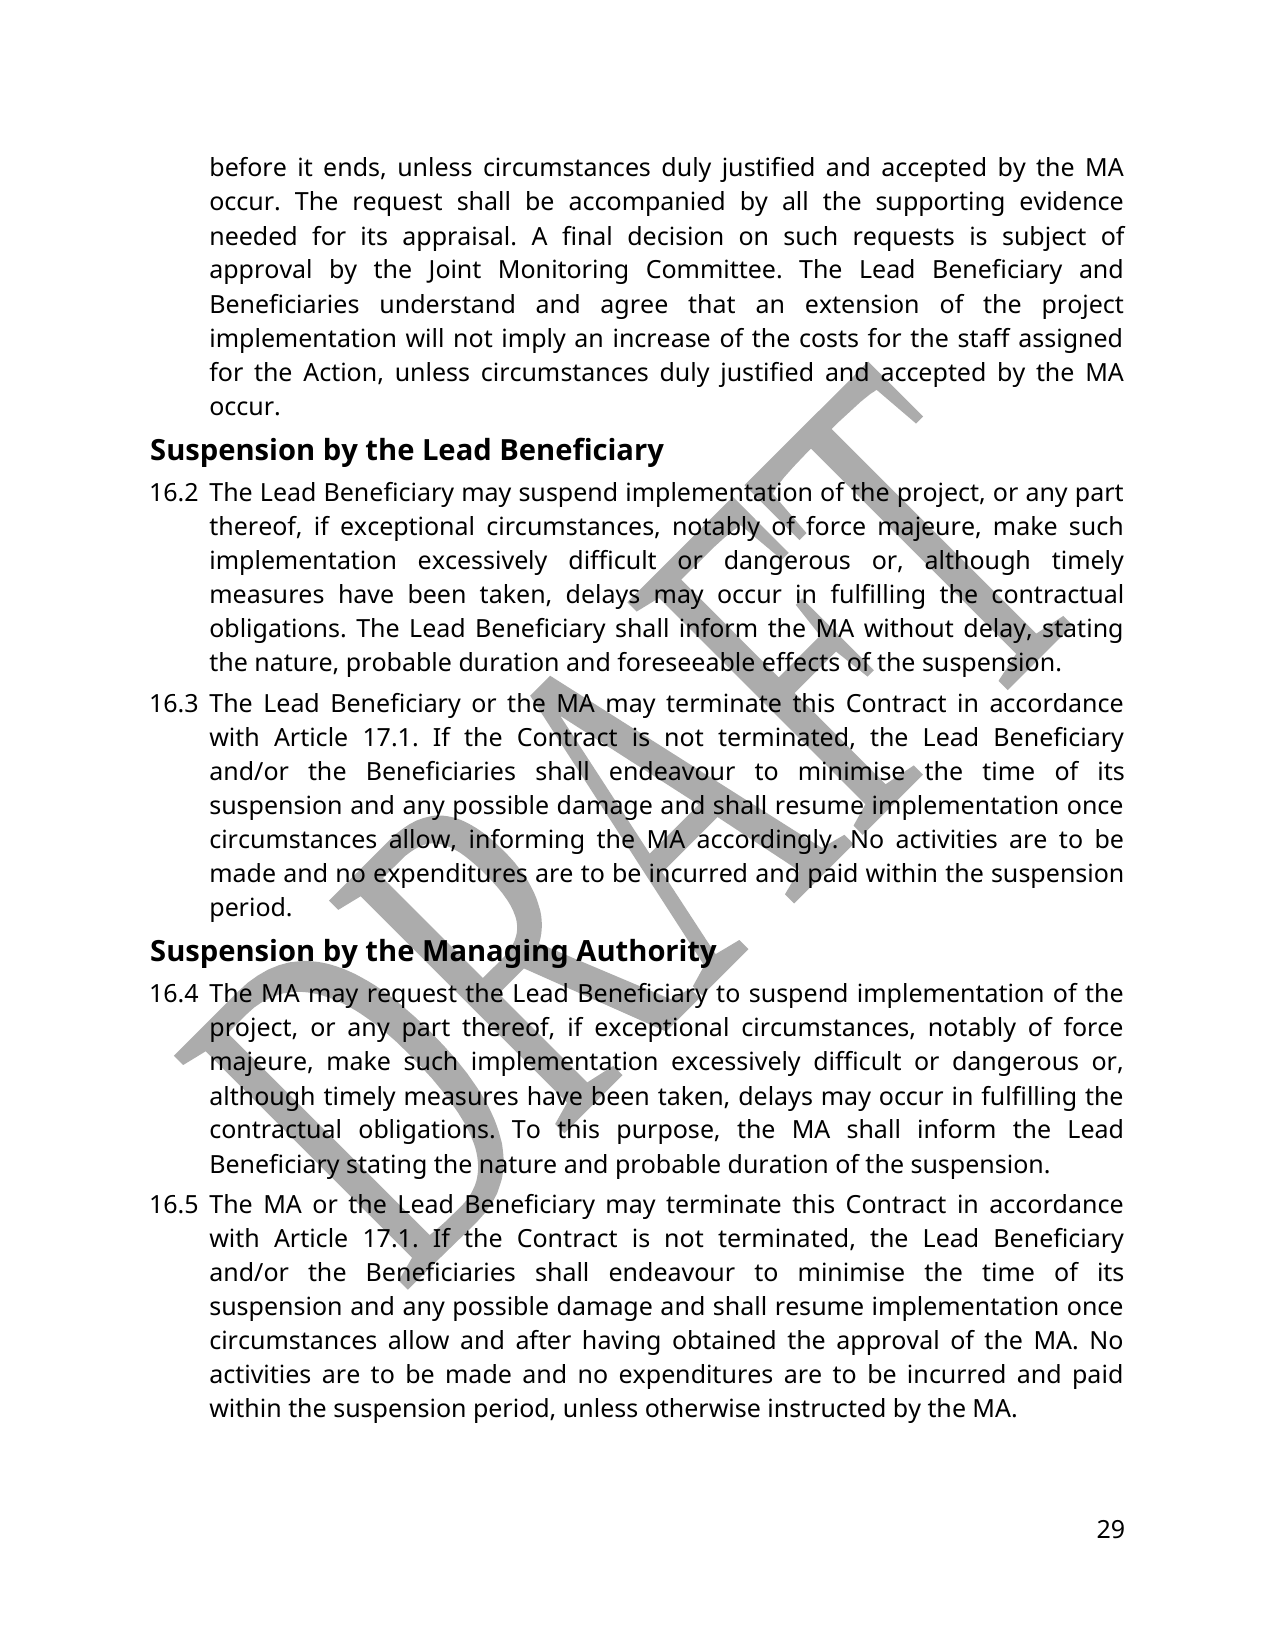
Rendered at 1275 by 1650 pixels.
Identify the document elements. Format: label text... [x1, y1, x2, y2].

list The Lead Beneficiary or the MA may terminate this Contract in accordance with Article 17.1. If the Contract is not terminated, the Lead Beneficiary and/or the Beneficiaries shall endeavour to minimise the time of its suspension and any possible damage and shall resume implementation once circumstances allow, informing the MA accordingly. No activities are to be made and no expenditures are to be incurred and paid within the suspension period. [149, 685, 1125, 924]
text Suspension by the Lead Beneficiary [150, 429, 1125, 468]
list The MA may request the Lead Beneficiary to suspend implementation of the project, or any part thereof, if exceptional circumstances, notably of force majeure, make such implementation excessively difficult or dangerous or, although timely measures have been taken, delays may occur in fulfilling the contractual obligations. To this purpose, the MA shall inform the Lead Beneficiary stating the nature and probable duration of the suspension. [149, 976, 1125, 1180]
list The MA or the Lead Beneficiary may terminate this Contract in accordance with Article 17.1. If the Contract is not terminated, the Lead Beneficiary and/or the Beneficiaries shall endeavour to minimise the time of its suspension and any possible damage and shall resume implementation once circumstances allow and after having obtained the approval of the MA. No activities are to be made and no expenditures are to be incurred and paid within the suspension period, unless otherwise instructed by the MA. [149, 1187, 1125, 1425]
list The Lead Beneficiary may suspend implementation of the project, or any part thereof, if exceptional circumstances, notably of force majeure, make such implementation excessively difficult or dangerous or, although timely measures have been taken, delays may occur in fulfilling the contractual obligations. The Lead Beneficiary shall inform the MA without delay, stating the nature, probable duration and foreseeable effects of the suspension. [149, 475, 1125, 679]
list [149, 150, 1125, 422]
text Suspension by the Managing Authority [150, 930, 1125, 970]
